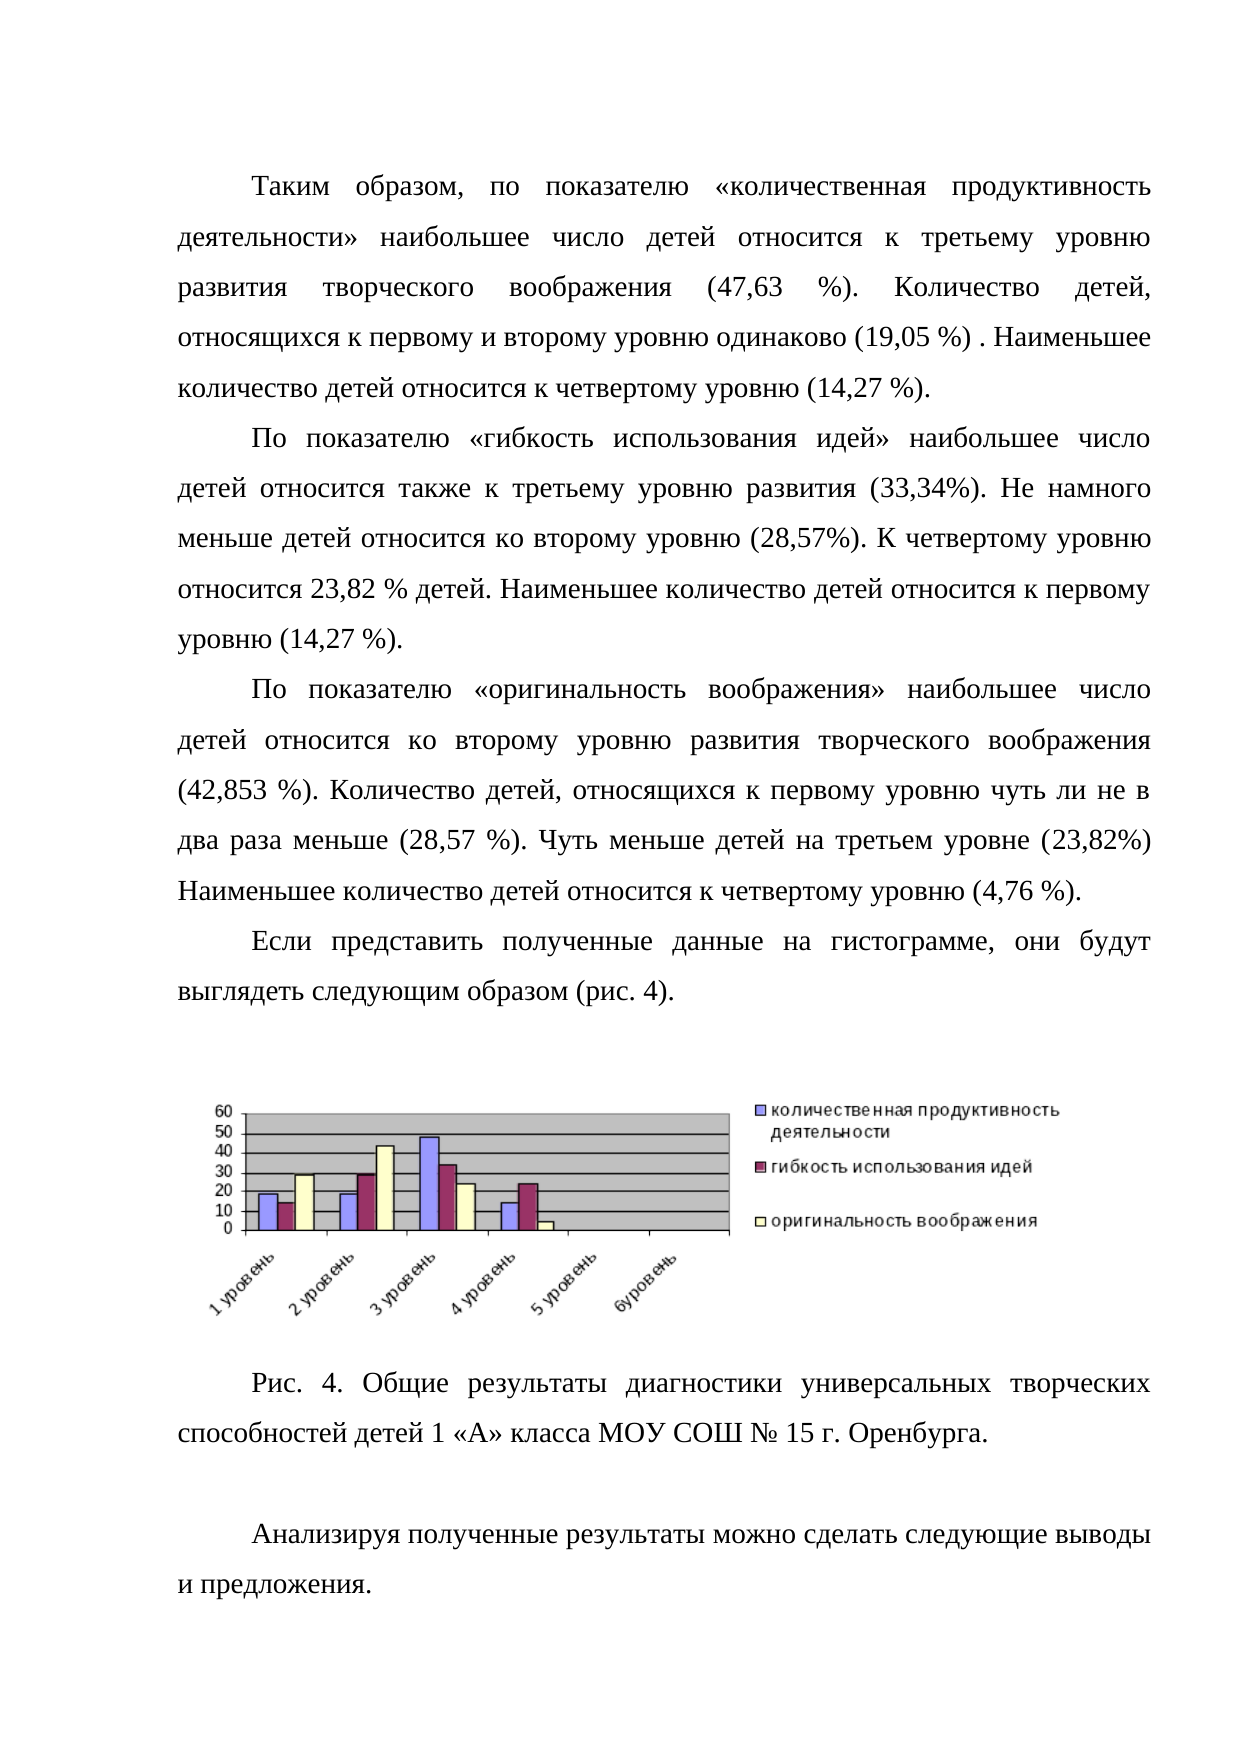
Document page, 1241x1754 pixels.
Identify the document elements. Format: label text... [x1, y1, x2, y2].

text Таким образом, по показателю «количественная продуктивность деятельности» наибольшее число детей относится к третьему уровню развития творческого воображения (47,63 %). Количество детей, относящихся к первому и второму уровню одинаково (19,05 %) . Наименьшее количество детей относится к четвертому уровню (14,27 %). [177, 168, 1152, 403]
text Если представить полученные данные на гистограмме, они будут выглядеть следующим образом (рис. 4). [177, 923, 1152, 1007]
subtitle Рис. 4. Общие результаты диагностики универсальных творческих способностей детей 1 «А» класса МОУ СОШ № 15 г. Оренбурга. [177, 1365, 1152, 1449]
text Анализируя полученные результаты можно сделать следующие выводы и предложения. [177, 1516, 1152, 1600]
text По показателю «гибкость использования идей» наибольшее число детей относится также к третьему уровню развития (33,34%). Не намного меньше детей относится ко второму уровню (28,57%). К четвертому уровню относится 23,82 % детей. Наименьшее количество детей относится к первому уровню (14,27 %). [177, 420, 1152, 655]
text По показателю «оригинальность воображения» наибольшее число детей относится ко второму уровню развития творческого воображения (42,853 %). Количество детей, относящихся к первому уровню чуть ли не в два раза меньше (28,57 %). Чуть меньше детей на третьем уровне (23,82%) Наименьшее количество детей относится к четвертому уровню (4,76 %). [177, 672, 1152, 906]
